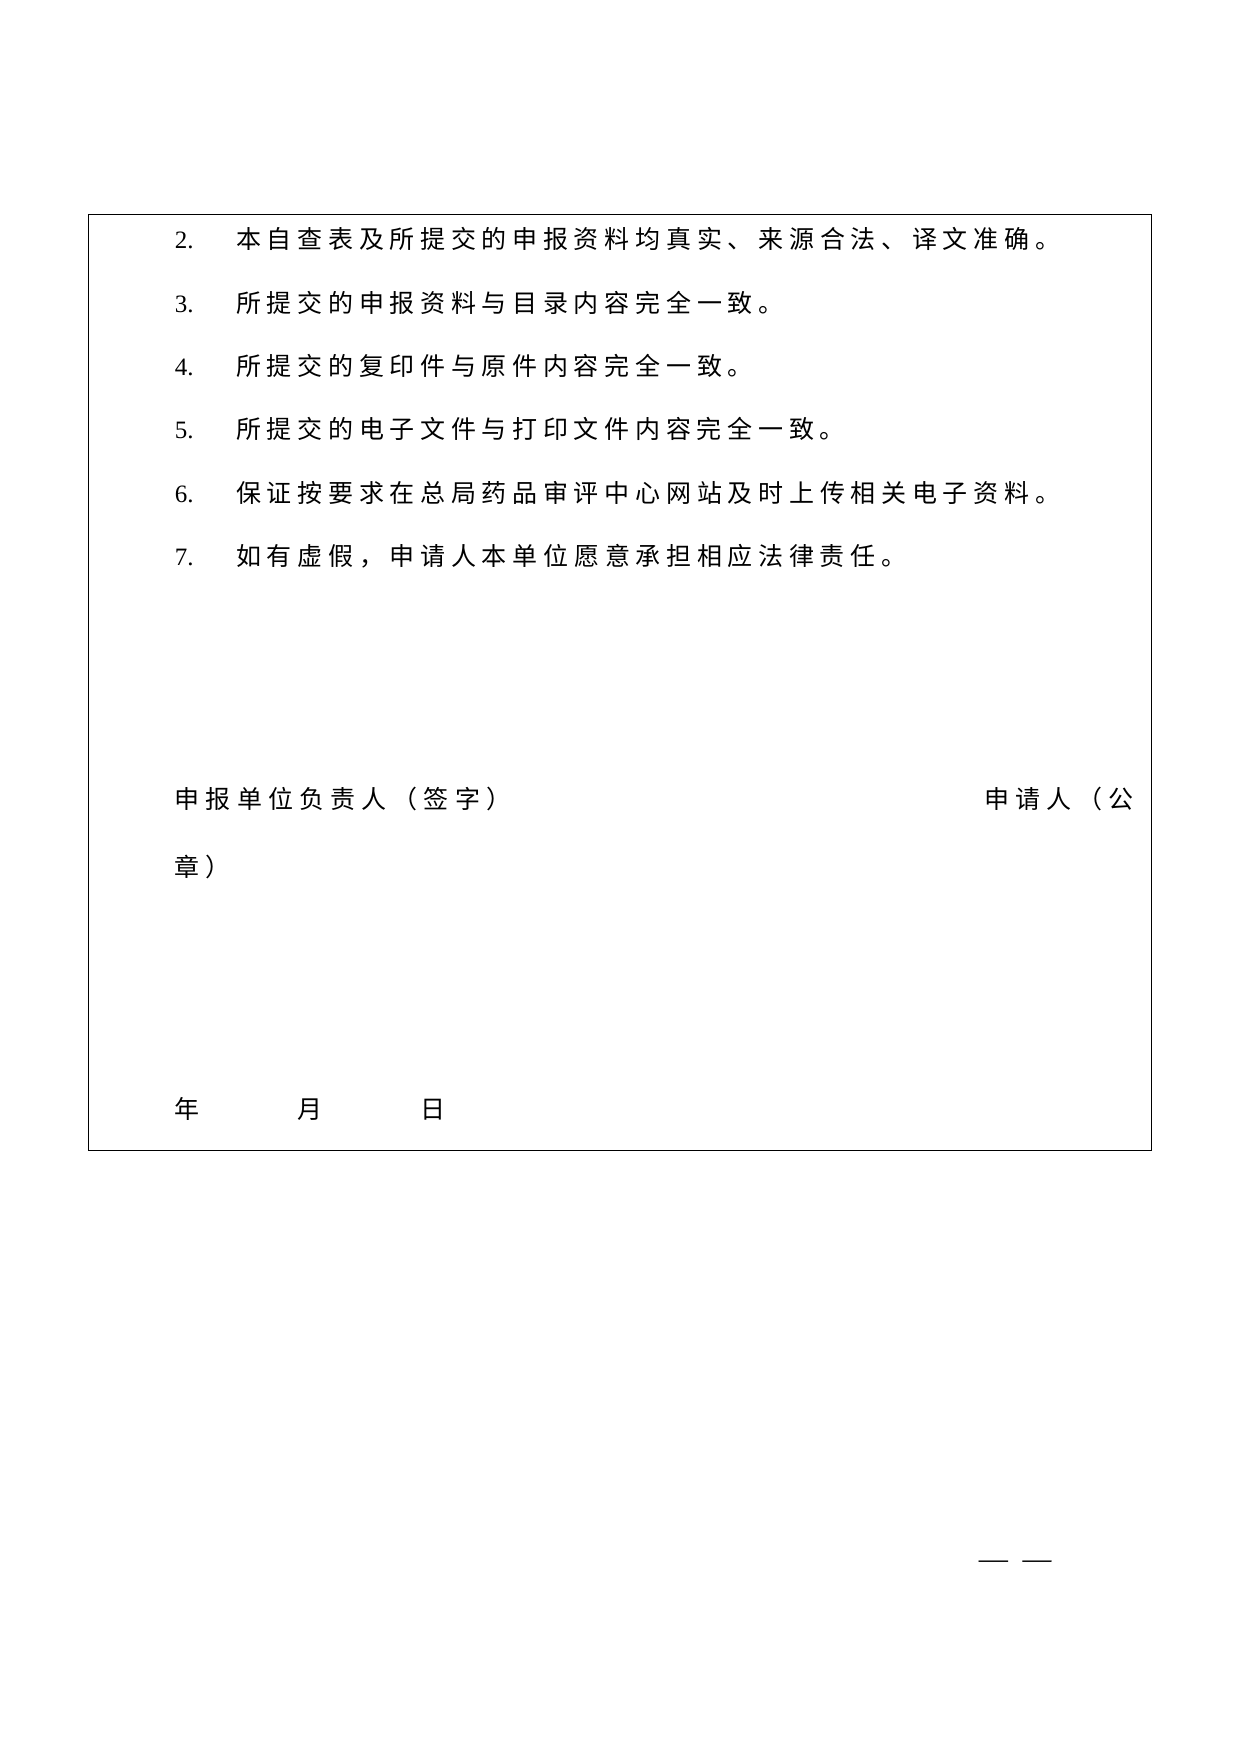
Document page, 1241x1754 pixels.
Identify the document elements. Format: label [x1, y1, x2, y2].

table_cell [89, 215, 1151, 1150]
